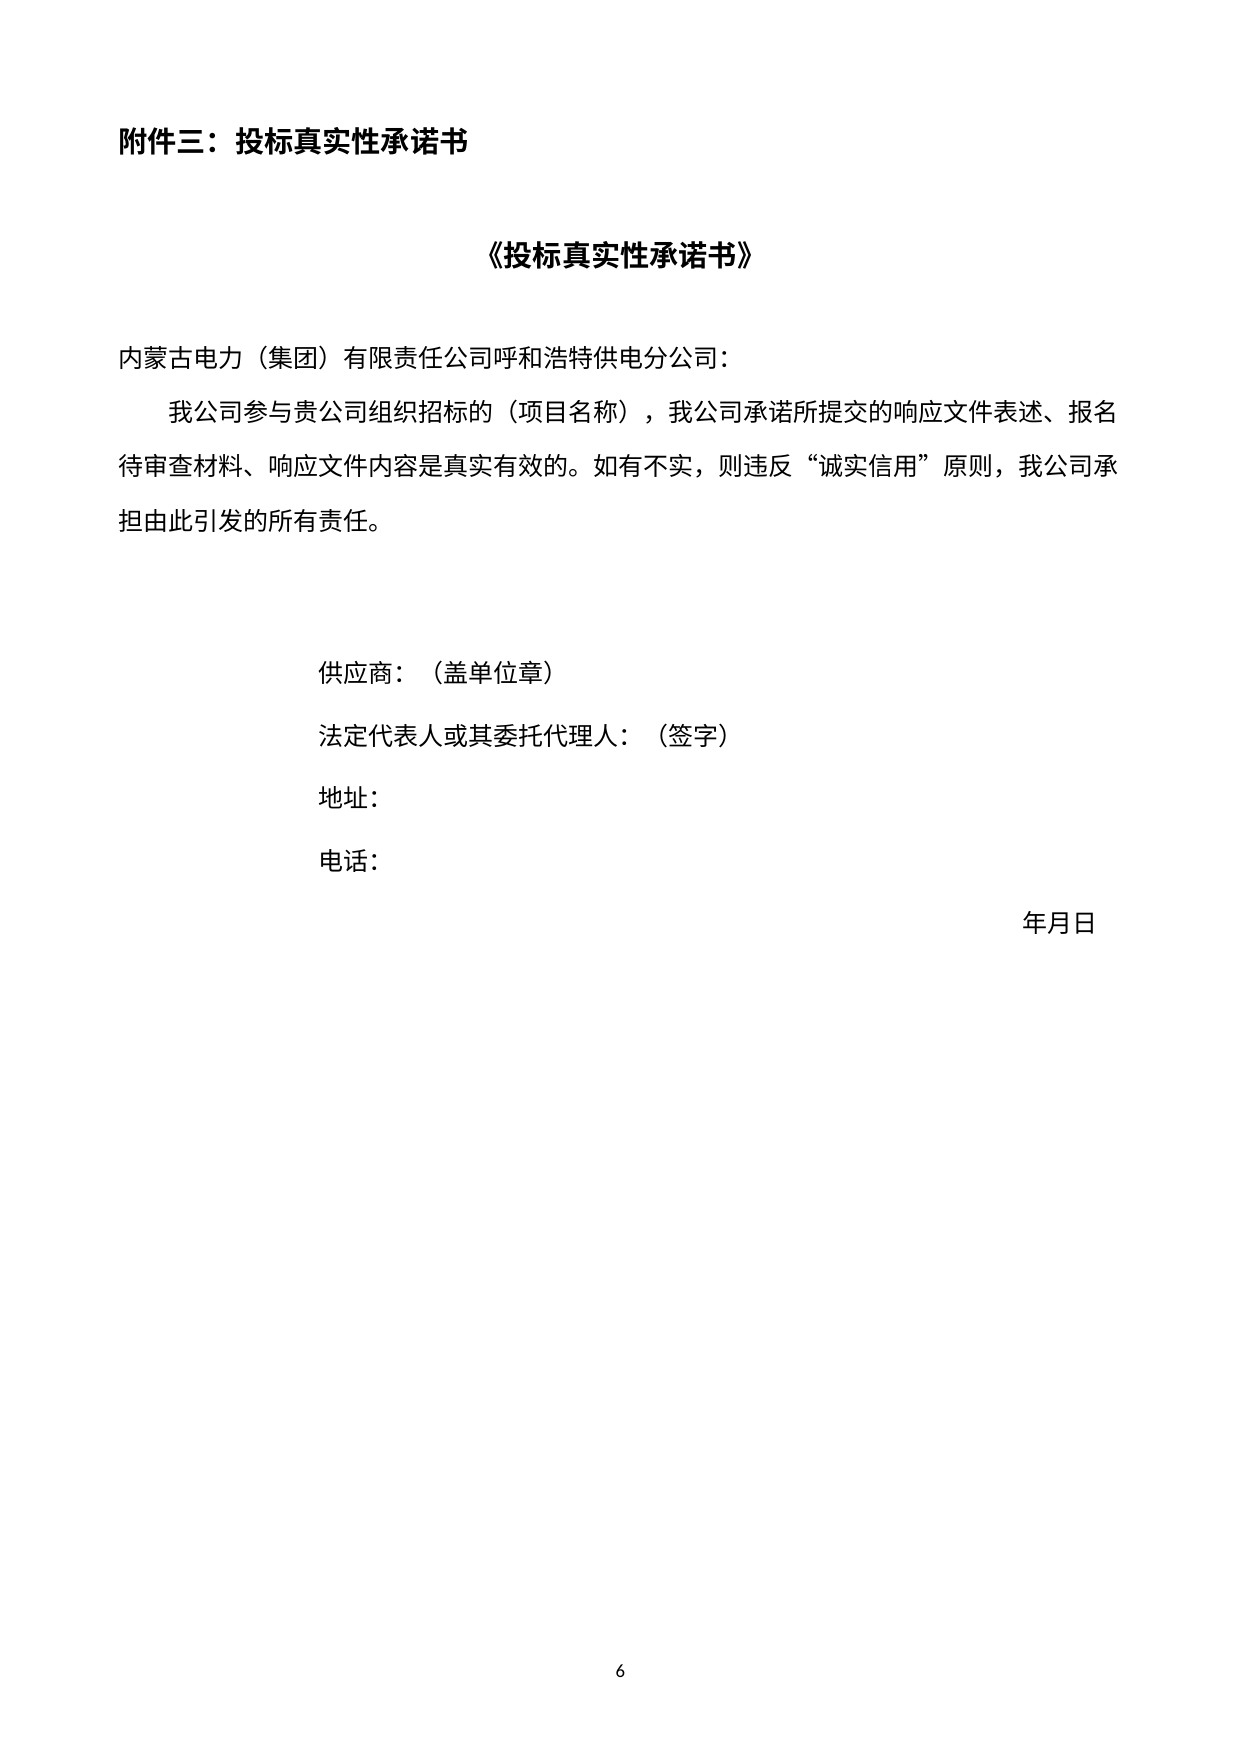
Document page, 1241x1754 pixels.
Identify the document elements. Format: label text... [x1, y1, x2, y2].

table_cell 电话： [107, 828, 1108, 891]
text 《投标真实性承诺书》 [118, 232, 1122, 275]
table_cell 地址： [107, 766, 1108, 828]
table_header 供应商：（盖单位章） [107, 641, 1108, 703]
table_cell 年月日 [107, 891, 1108, 953]
text 内蒙古电力（集团）有限责任公司呼和浩特供电分公司： [118, 338, 1122, 374]
table_cell 法定代表人或其委托代理人：（签字） [107, 703, 1108, 766]
text 附件三：投标真实性承诺书 [118, 118, 1122, 160]
text 我公司参与贵公司组织招标的（项目名称），我公司承诺所提交的响应文件表述、报名待审查材料、响应文件内容是真实有效的。如有不实，则违反“诚实信用”原则，我公司承担由此引发的所有责任。 [118, 392, 1122, 537]
